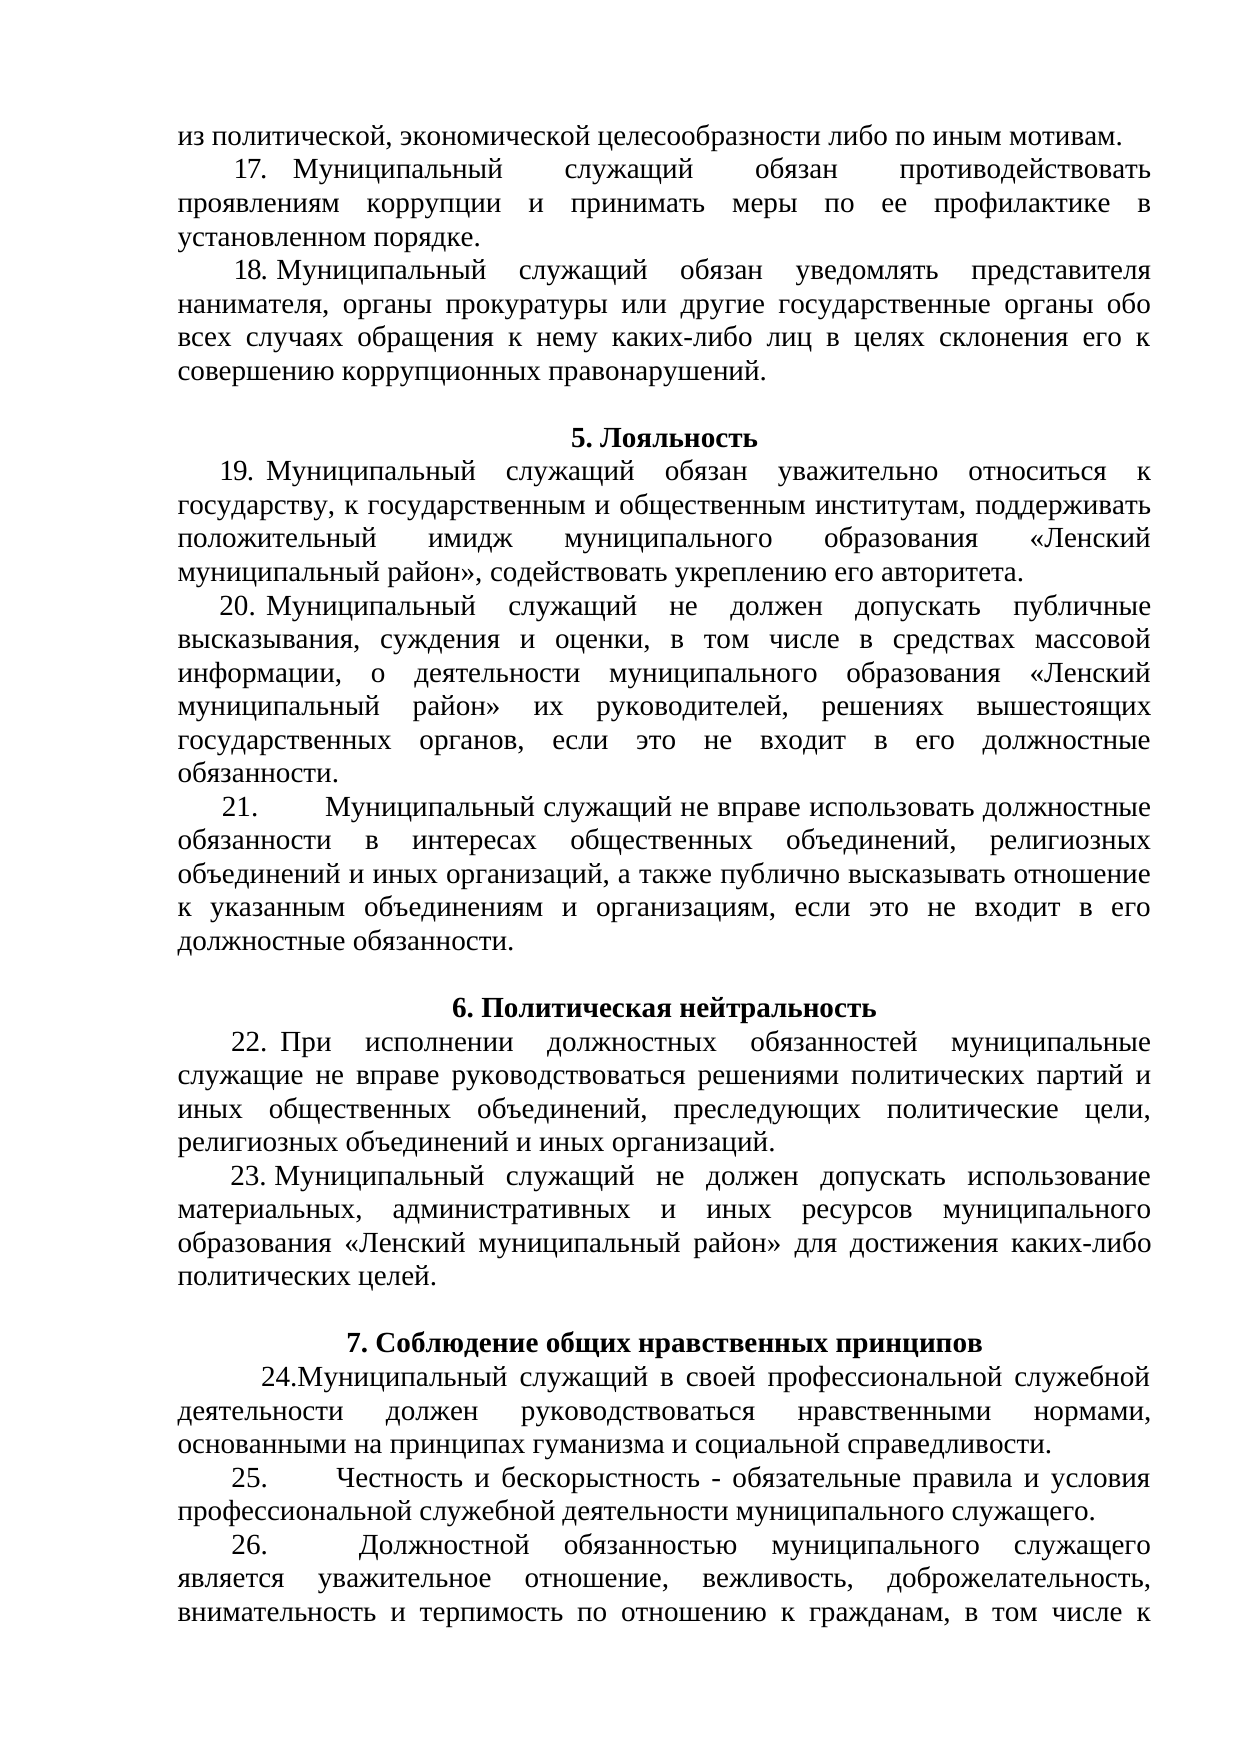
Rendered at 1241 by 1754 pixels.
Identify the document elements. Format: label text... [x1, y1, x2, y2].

text 7. Соблюдение общих нравственных принципов [177, 1326, 1152, 1359]
text 18. Муниципальный служащий обязан уведомлять представителя нанимателя, органы прокуратуры или другие государственные органы обо всех случаях обращения к нему каких-либо лиц в целях склонения его к совершению коррупционных правонарушений. [177, 252, 1152, 386]
list Муниципальный служащий не должен допускать публичные высказывания, суждения и оценки, в том числе в средствах массовой информации, о деятельности муниципального образования «Ленский муниципальный район» их руководителей, решениях вышестоящих государственных органов, если это не входит в его должностные обязанности. [177, 588, 1152, 789]
list Муниципальный служащий обязан уважительно относиться к государству, к государственным и общественным институтам, поддерживать положительный имидж муниципального образования «Ленский муниципальный район», содействовать укреплению его авторитета. [177, 453, 1152, 588]
text 22. При исполнении должностных обязанностей муниципальные служащие не вправе руководствоваться решениями политических партий и иных общественных объединений, преследующих политические цели, религиозных объединений и иных организаций. [177, 1024, 1152, 1158]
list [177, 1527, 1152, 1627]
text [177, 118, 1152, 152]
text 24.Муниципальный служащий в своей профессиональной служебной деятельности должен руководствоваться нравственными нормами, основанными на принципах гуманизма и социальной справедливости. [177, 1359, 1152, 1460]
text 17. Муниципальный служащий обязан противодействовать проявлениям коррупции и принимать меры по ее профилактике в установленном порядке. [177, 152, 1152, 252]
list Честность и бескорыстность - обязательные правила и условия профессиональной служебной деятельности муниципального служащего. [177, 1460, 1152, 1527]
text 6. Политическая нейтральность [177, 990, 1152, 1024]
list Муниципальный служащий не вправе использовать должностные обязанности в интересах общественных объединений, религиозных объединений и иных организаций, а также публично высказывать отношение к указанным объединениям и организациям, если это не входит в его должностные обязанности. [177, 789, 1152, 957]
text 23. Муниципальный служащий не должен допускать использование материальных, административных и иных ресурсов муниципального образования «Ленский муниципальный район» для достижения каких-либо политических целей. [177, 1158, 1152, 1292]
text 5. Лояльность [177, 420, 1152, 453]
